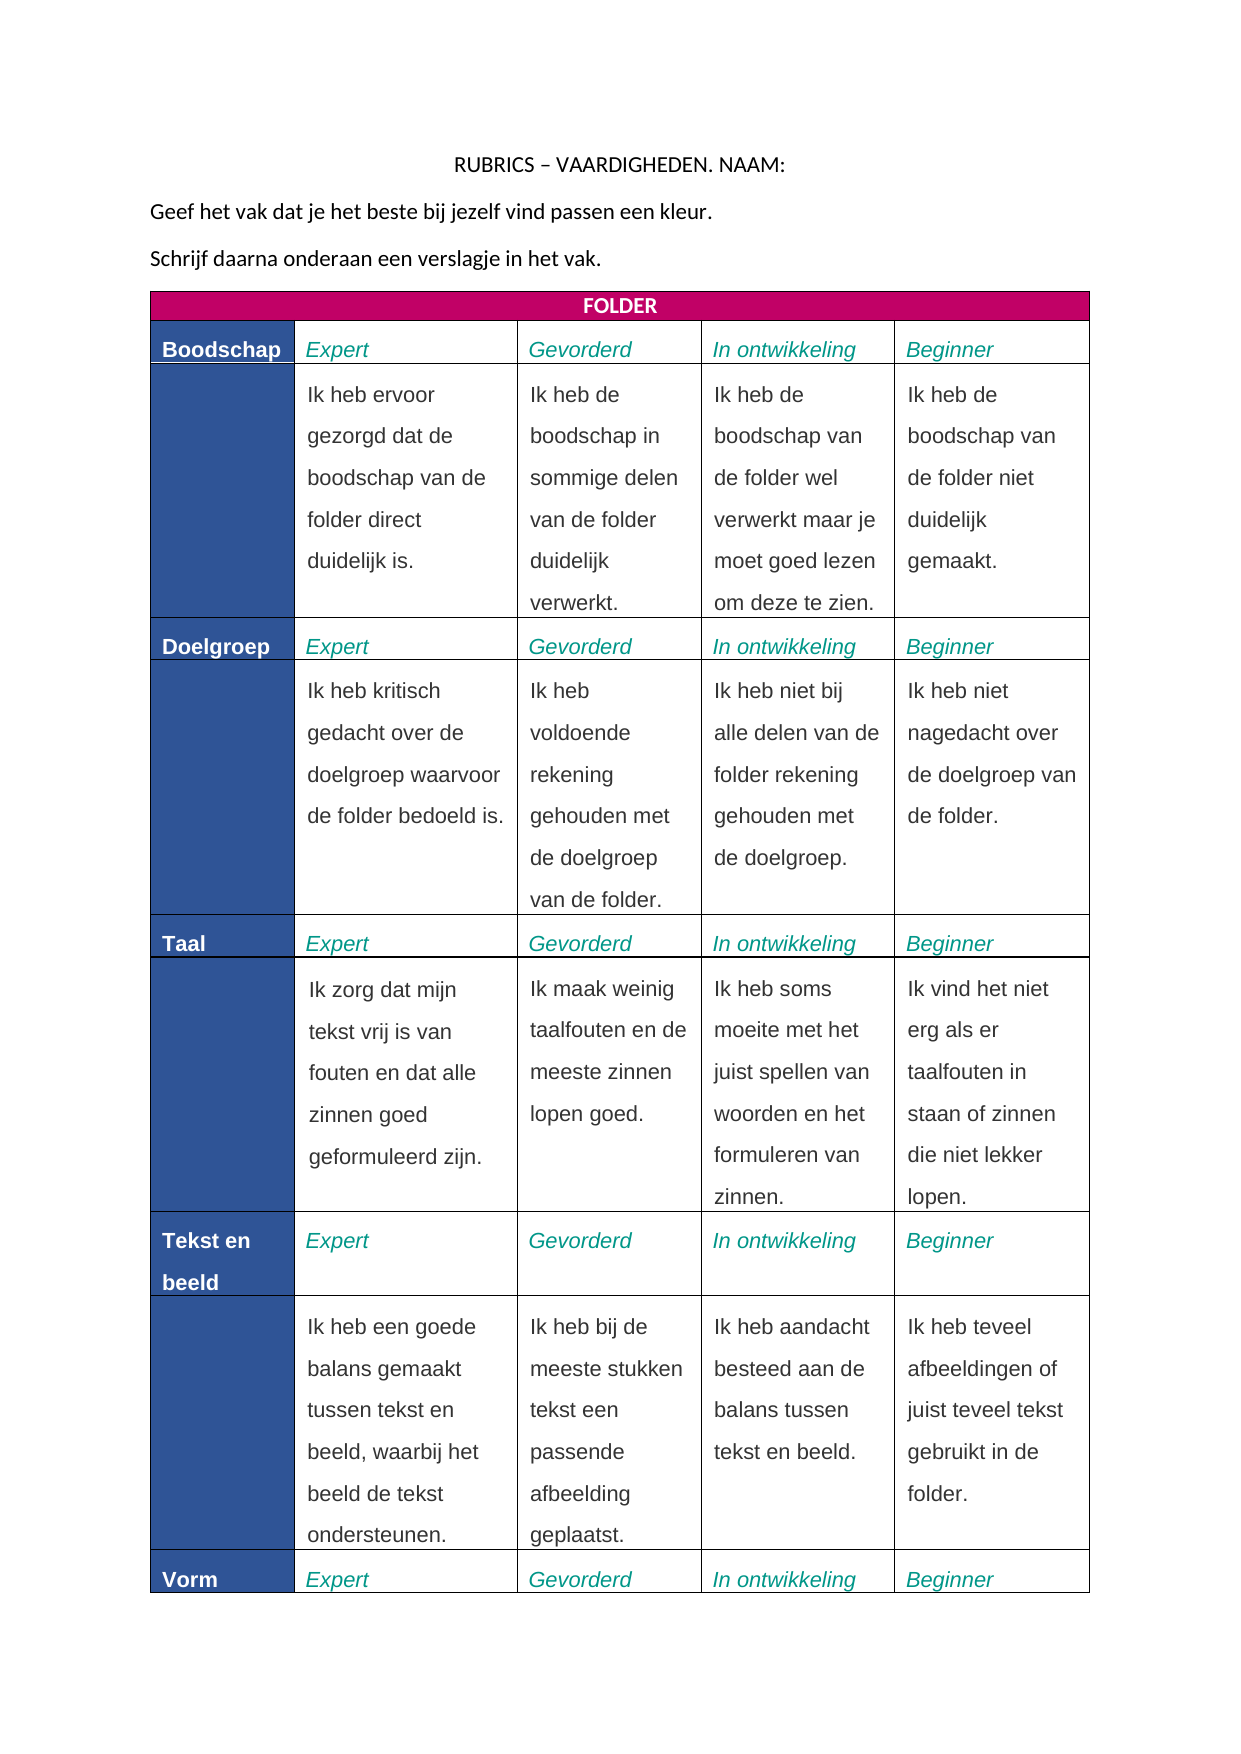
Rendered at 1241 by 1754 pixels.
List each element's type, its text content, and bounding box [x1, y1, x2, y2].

table_cell Tekst en beeld [151, 1212, 294, 1295]
table_cell In ontwikkeling [702, 915, 894, 956]
table_cell [702, 364, 894, 617]
text RUBRICS – VAARDIGHEDEN. NAAM: [150, 150, 1090, 178]
table_cell [151, 660, 294, 914]
table_cell [295, 958, 517, 1211]
table_cell Beginner [895, 915, 1089, 956]
table_cell [151, 364, 294, 617]
table_cell [895, 958, 1089, 1211]
table_cell [702, 1296, 894, 1549]
table_cell Expert [295, 618, 517, 659]
table_cell Expert [295, 321, 517, 362]
table_cell [295, 1296, 517, 1549]
table_cell Expert [295, 1550, 517, 1592]
table_cell Beginner [895, 1550, 1089, 1592]
text Geef het vak dat je het beste bij jezelf vind passen een kleur. [150, 197, 1090, 225]
table_cell [518, 1296, 701, 1549]
table_cell Expert [295, 915, 517, 956]
table_cell [895, 364, 1089, 617]
table_cell Beginner [895, 618, 1089, 659]
table_cell [702, 958, 894, 1211]
text Schrijf daarna onderaan een verslagje in het vak. [150, 244, 1090, 272]
table_cell [295, 364, 517, 617]
table_cell Gevorderd [518, 1212, 701, 1295]
table_cell Gevorderd [518, 618, 701, 659]
table_cell [518, 364, 701, 617]
table_cell [151, 958, 294, 1211]
table_cell [518, 660, 701, 914]
table_cell [895, 660, 1089, 914]
table_cell Gevorderd [518, 321, 701, 362]
table_cell Gevorderd [518, 915, 701, 956]
table_cell [518, 958, 701, 1211]
table_cell Doelgroep [151, 618, 294, 659]
table_cell [295, 660, 517, 914]
table_cell [151, 1296, 294, 1549]
table_cell In ontwikkeling [702, 321, 894, 362]
table_cell [895, 1296, 1089, 1549]
table_cell [702, 660, 894, 914]
table_header FOLDER [151, 292, 1089, 320]
table_cell Boodschap [151, 321, 294, 362]
table_cell Beginner [895, 1212, 1089, 1295]
table_cell In ontwikkeling [702, 1212, 894, 1295]
table_cell Expert [295, 1212, 517, 1295]
table_cell In ontwikkeling [702, 1550, 894, 1592]
table_cell Gevorderd [518, 1550, 701, 1592]
table_cell Vorm [151, 1550, 294, 1592]
table_cell Beginner [895, 321, 1089, 362]
table_cell Taal [151, 915, 294, 956]
table_cell In ontwikkeling [702, 618, 894, 659]
